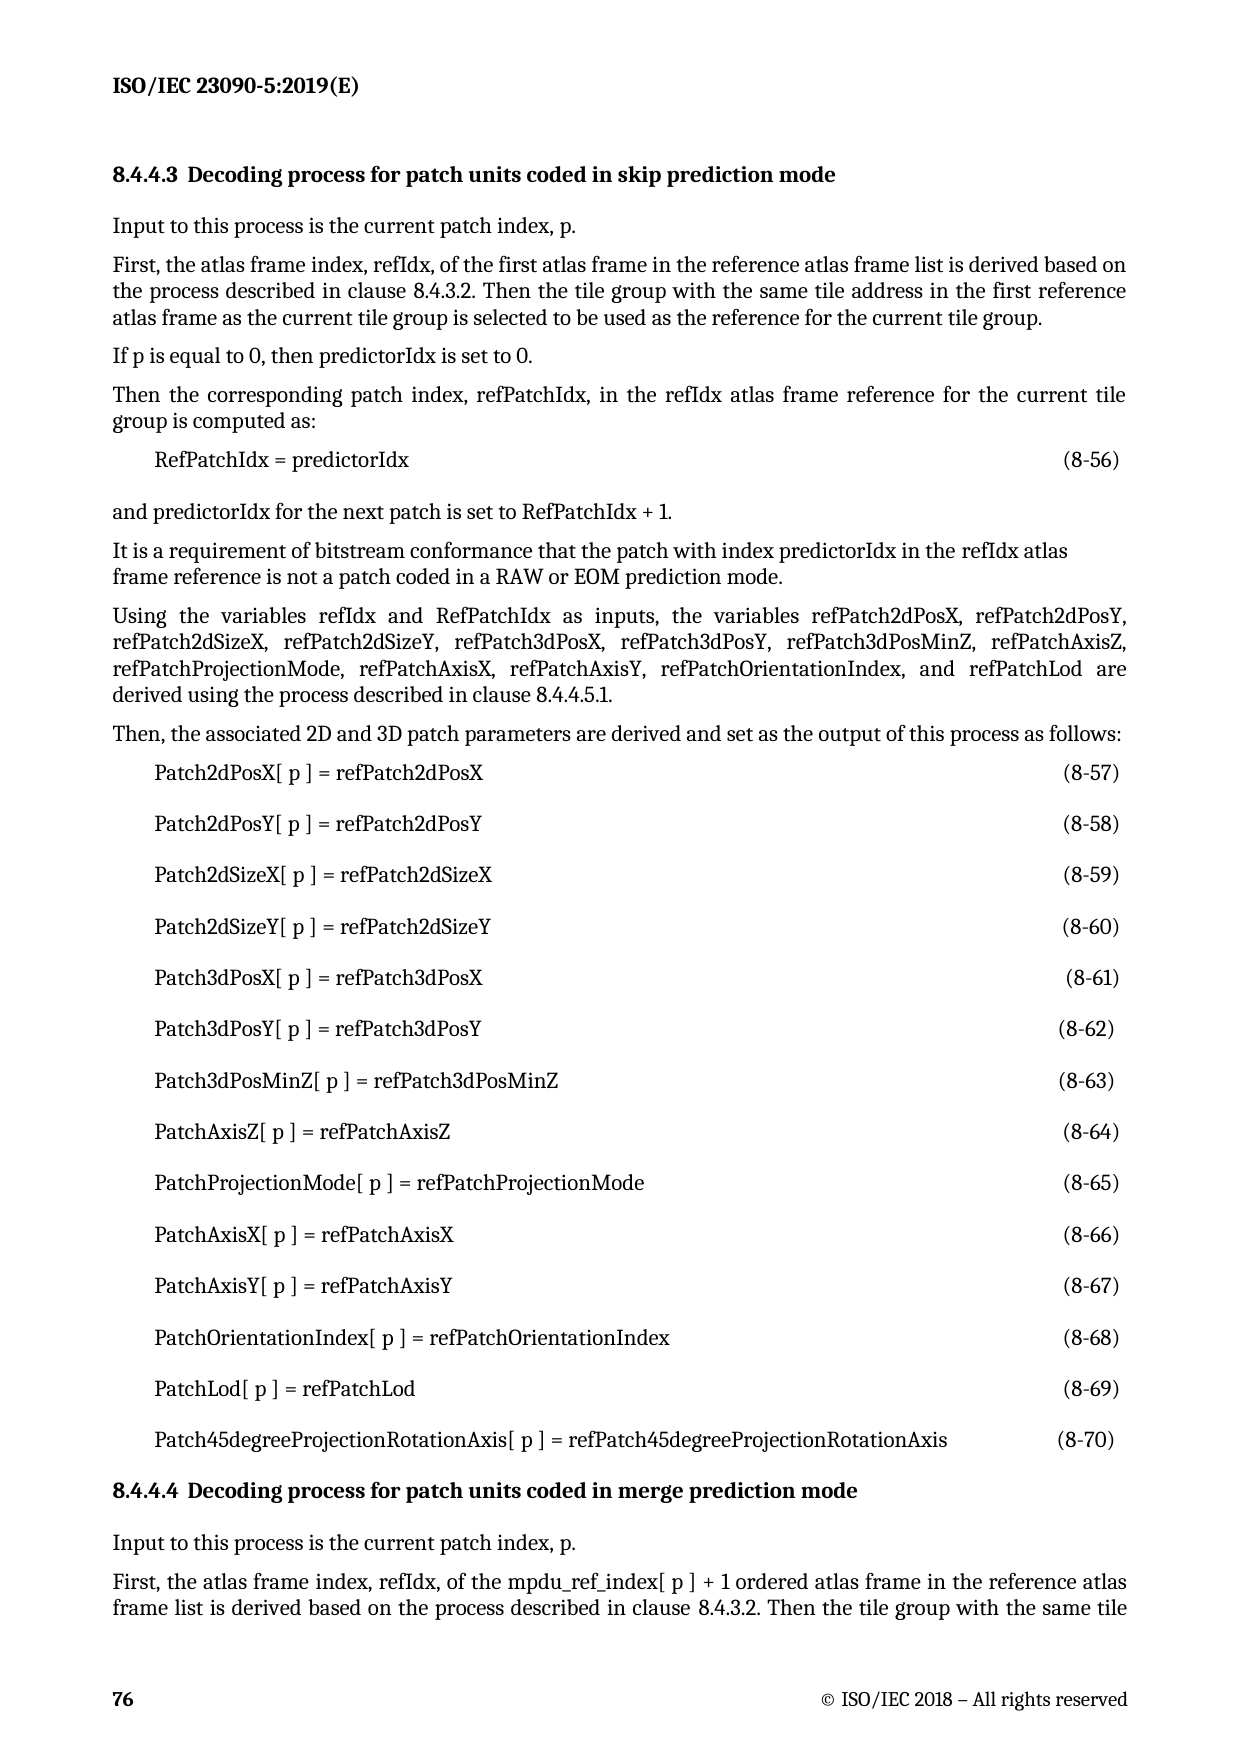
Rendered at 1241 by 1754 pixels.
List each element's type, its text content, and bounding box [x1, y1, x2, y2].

text Then, the associated 2D and 3D patch parameters are derived and set as the output of this process as follows: [112, 721, 1128, 747]
text It is a requirement of bitstream conformance that the patch with index predictorIdx in the refIdx atlas frame reference is not a patch coded in a RAW or EOM prediction mode. [112, 537, 1128, 590]
text Then the corresponding patch index, refPatchIdx, in the refIdx atlas frame reference for the current tile group is computed as: [112, 382, 1128, 435]
subtitle Decoding process for patch units coded in merge prediction mode [112, 1478, 1128, 1505]
text and predictorIdx for the next patch is set to RefPatchIdx + 1. [112, 498, 1128, 525]
text First, the atlas frame index, refIdx, of the first atlas frame in the reference atlas frame list is derived based on the process described in clause 8.4.3.2. Then the tile group with the same tile address in the first reference atlas frame as the current tile group is selected to be used as the reference for the current tile group. [112, 252, 1128, 331]
text Input to this process is the current patch index, p. [112, 1530, 1128, 1556]
text If p is equal to 0, then predictorIdx is set to 0. [112, 343, 1128, 369]
text Using the variables refIdx and RefPatchIdx as inputs, the variables refPatch2dPosX, refPatch2dPosY, refPatch2dSizeX, refPatch2dSizeY, refPatch3dPosX, refPatch3dPosY, refPatch3dPosMinZ, refPatchAxisZ, refPatchProjectionMode, refPatchAxisX, refPatchAxisY, refPatchOrientationIndex, and refPatchLod are derived using the process described in clause 8.4.4.5.1. [112, 603, 1128, 708]
subtitle Decoding process for patch units coded in skip prediction mode [112, 161, 1128, 188]
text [112, 1568, 1128, 1621]
text Input to this process is the current patch index, p. [112, 213, 1128, 239]
